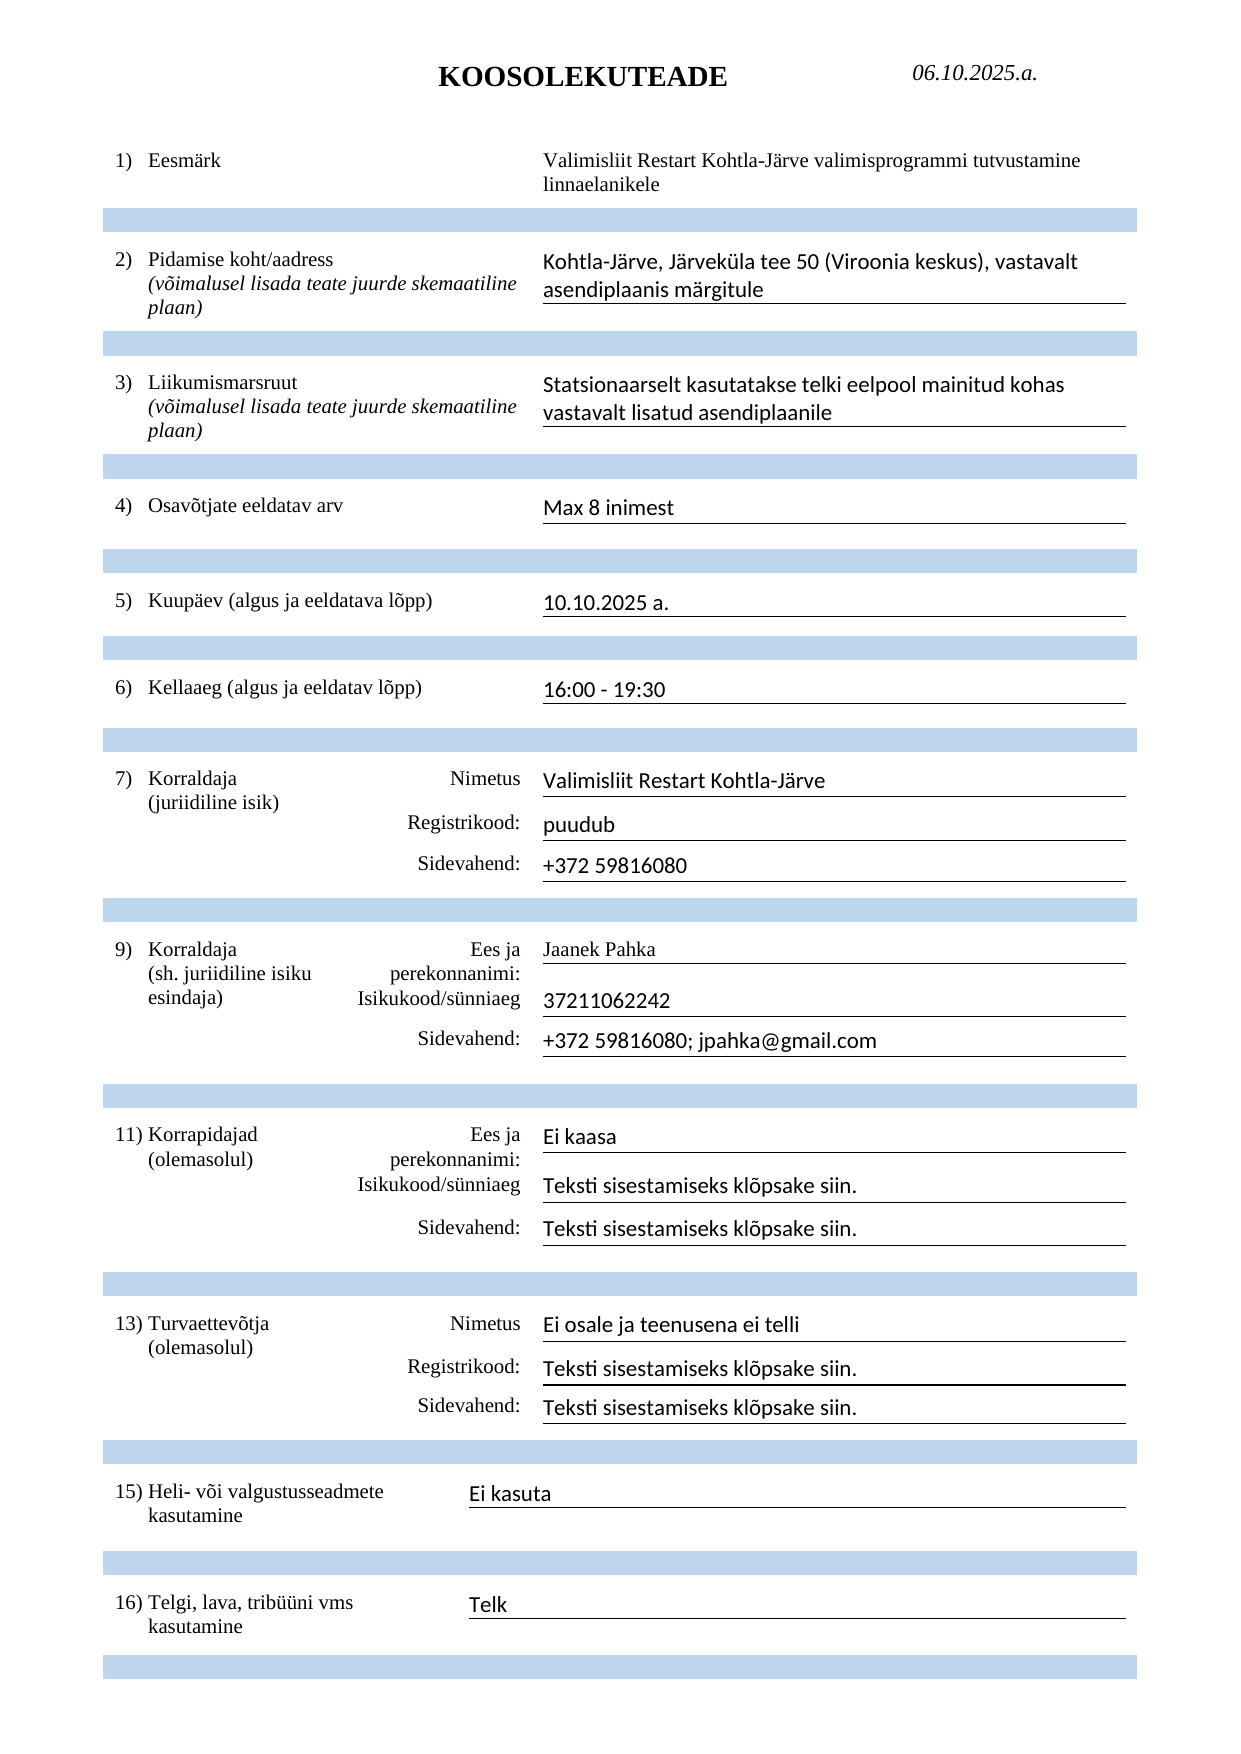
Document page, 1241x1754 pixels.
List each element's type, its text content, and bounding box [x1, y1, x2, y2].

table_header Nimetus [325, 766, 532, 809]
table_header [532, 247, 1137, 319]
table_header Ees ja perekonnanimi: [325, 937, 532, 985]
table_header Nimetus [325, 1311, 532, 1353]
table_cell Sidevahend: [325, 1025, 532, 1071]
table_cell Isikukood/sünniaeg [325, 985, 532, 1025]
table_cell [532, 850, 1137, 886]
table_header Pidamise koht/aadress (võimalusel lisada teate juurde skemaatiline plaan) [104, 247, 532, 319]
table_cell Sidevahend: [325, 850, 532, 886]
table_cell [532, 1025, 1137, 1071]
table_header [532, 1123, 1137, 1171]
table_header Valimisliit Restart Kohtla-Järve valimisprogrammi tutvustamine linnaelanikele [532, 148, 1122, 196]
table_cell [532, 1171, 1137, 1213]
table_header Telgi, lava, tribüüni vms kasutamine [104, 1590, 458, 1643]
table_header [532, 766, 1137, 809]
table_cell Isikukood/sünniaeg [325, 1171, 532, 1213]
table_header Kuupäev (algus ja eeldatava lõpp) [104, 588, 532, 624]
table_header Ees ja perekonnanimi: [325, 1123, 532, 1171]
table_header Osavõtjate eeldatav arv [104, 493, 532, 537]
table_header Korraldaja (juriidiline isik) [104, 766, 325, 886]
table_cell [532, 1354, 1137, 1392]
table_header Eesmärk [104, 148, 532, 196]
table_cell [532, 1392, 1137, 1428]
table_cell [532, 809, 1137, 850]
table_cell [532, 985, 1137, 1025]
table_header Heli- või valgustusseadmete kasutamine [104, 1479, 458, 1539]
table_cell Sidevahend: [325, 1214, 532, 1260]
table_cell Registrikood: [325, 1354, 532, 1392]
table_header Kellaaeg (algus ja eeldatav lõpp) [104, 675, 532, 715]
table_header Turvaettevõtja (olemasolul) [104, 1311, 325, 1428]
table_header Jaanek Pahka [532, 937, 1137, 985]
table_header Korraldaja (sh. juriidiline isiku esindaja) [104, 937, 325, 1071]
table_cell [532, 1214, 1137, 1260]
table_header Korrapidajad (olemasolul) [104, 1123, 325, 1260]
table_header Liikumismarsruut (võimalusel lisada teate juurde skemaatiline plaan) [104, 370, 532, 442]
table_cell Registrikood: [325, 809, 532, 850]
table_cell Sidevahend: [325, 1392, 532, 1428]
table_header [532, 1311, 1137, 1353]
